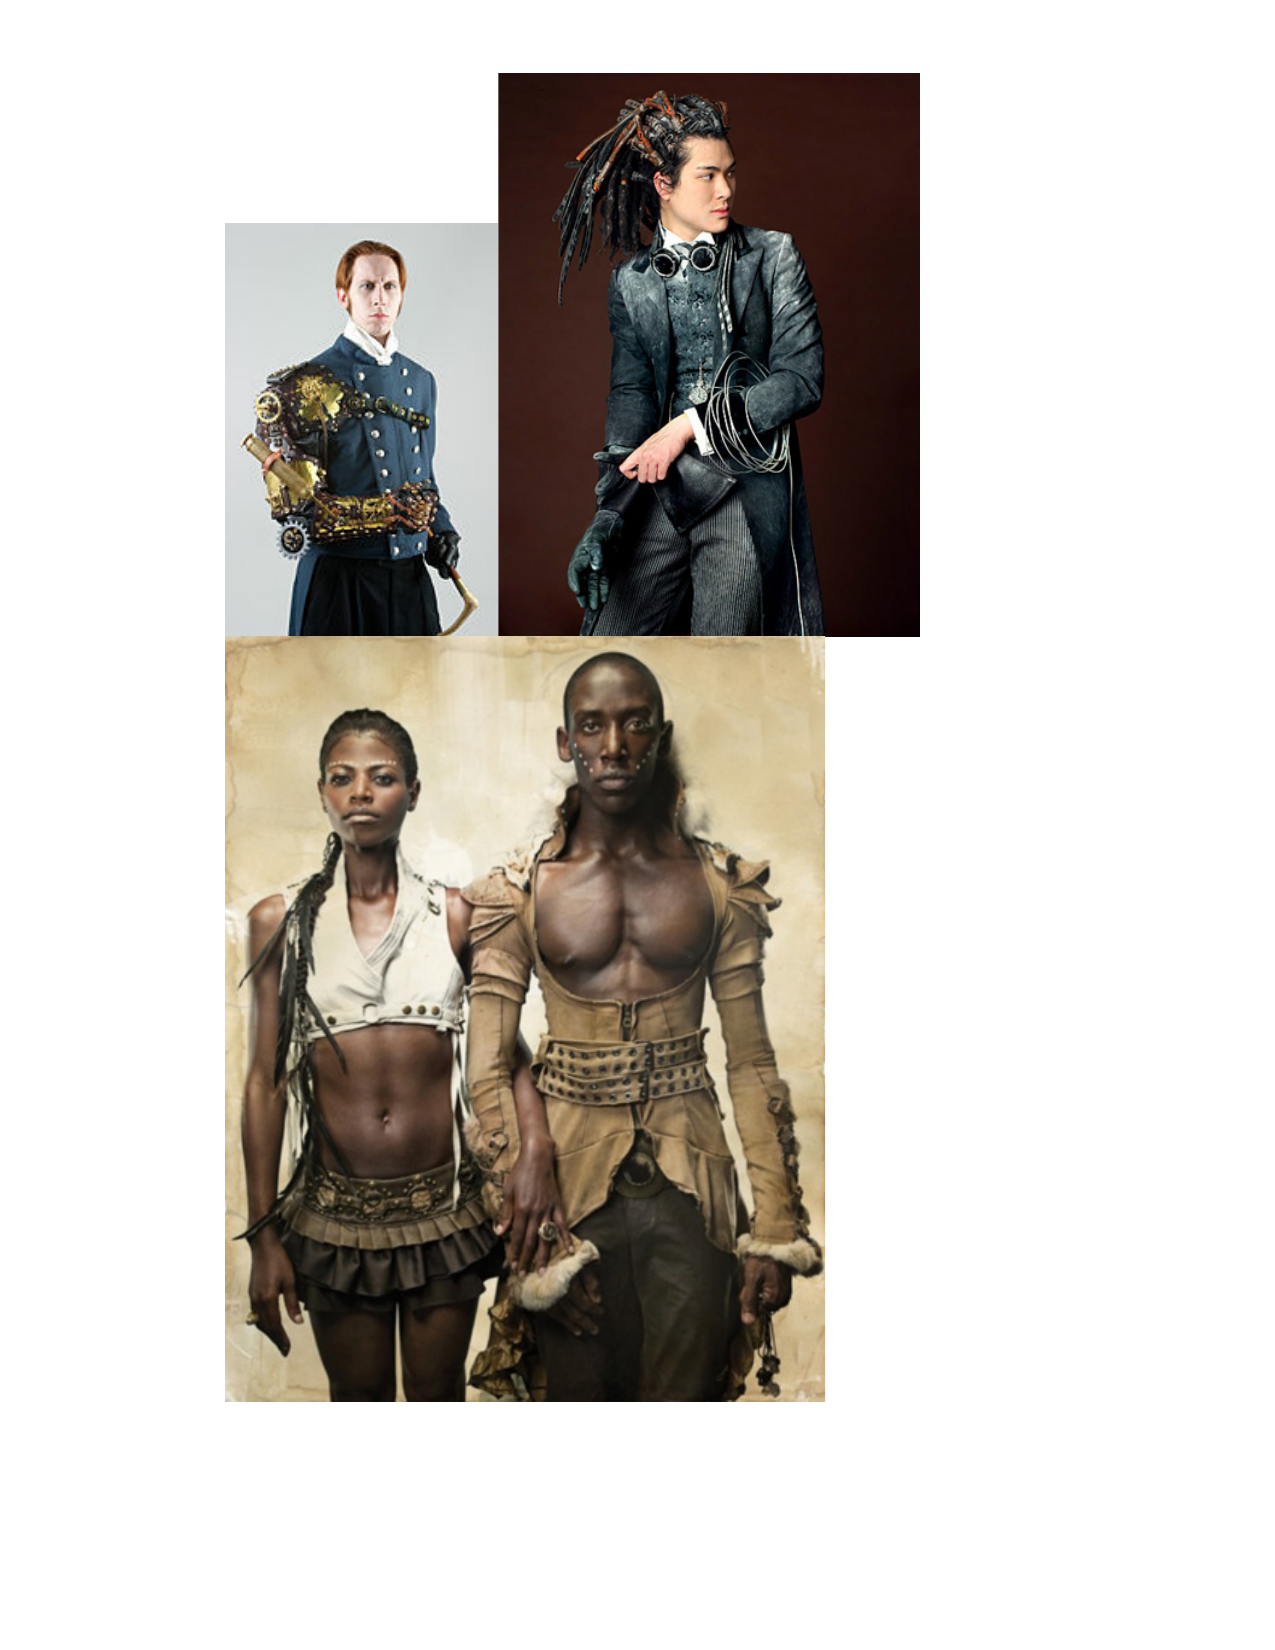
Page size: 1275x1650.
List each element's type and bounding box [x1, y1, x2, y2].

picture [225, 73, 920, 1402]
